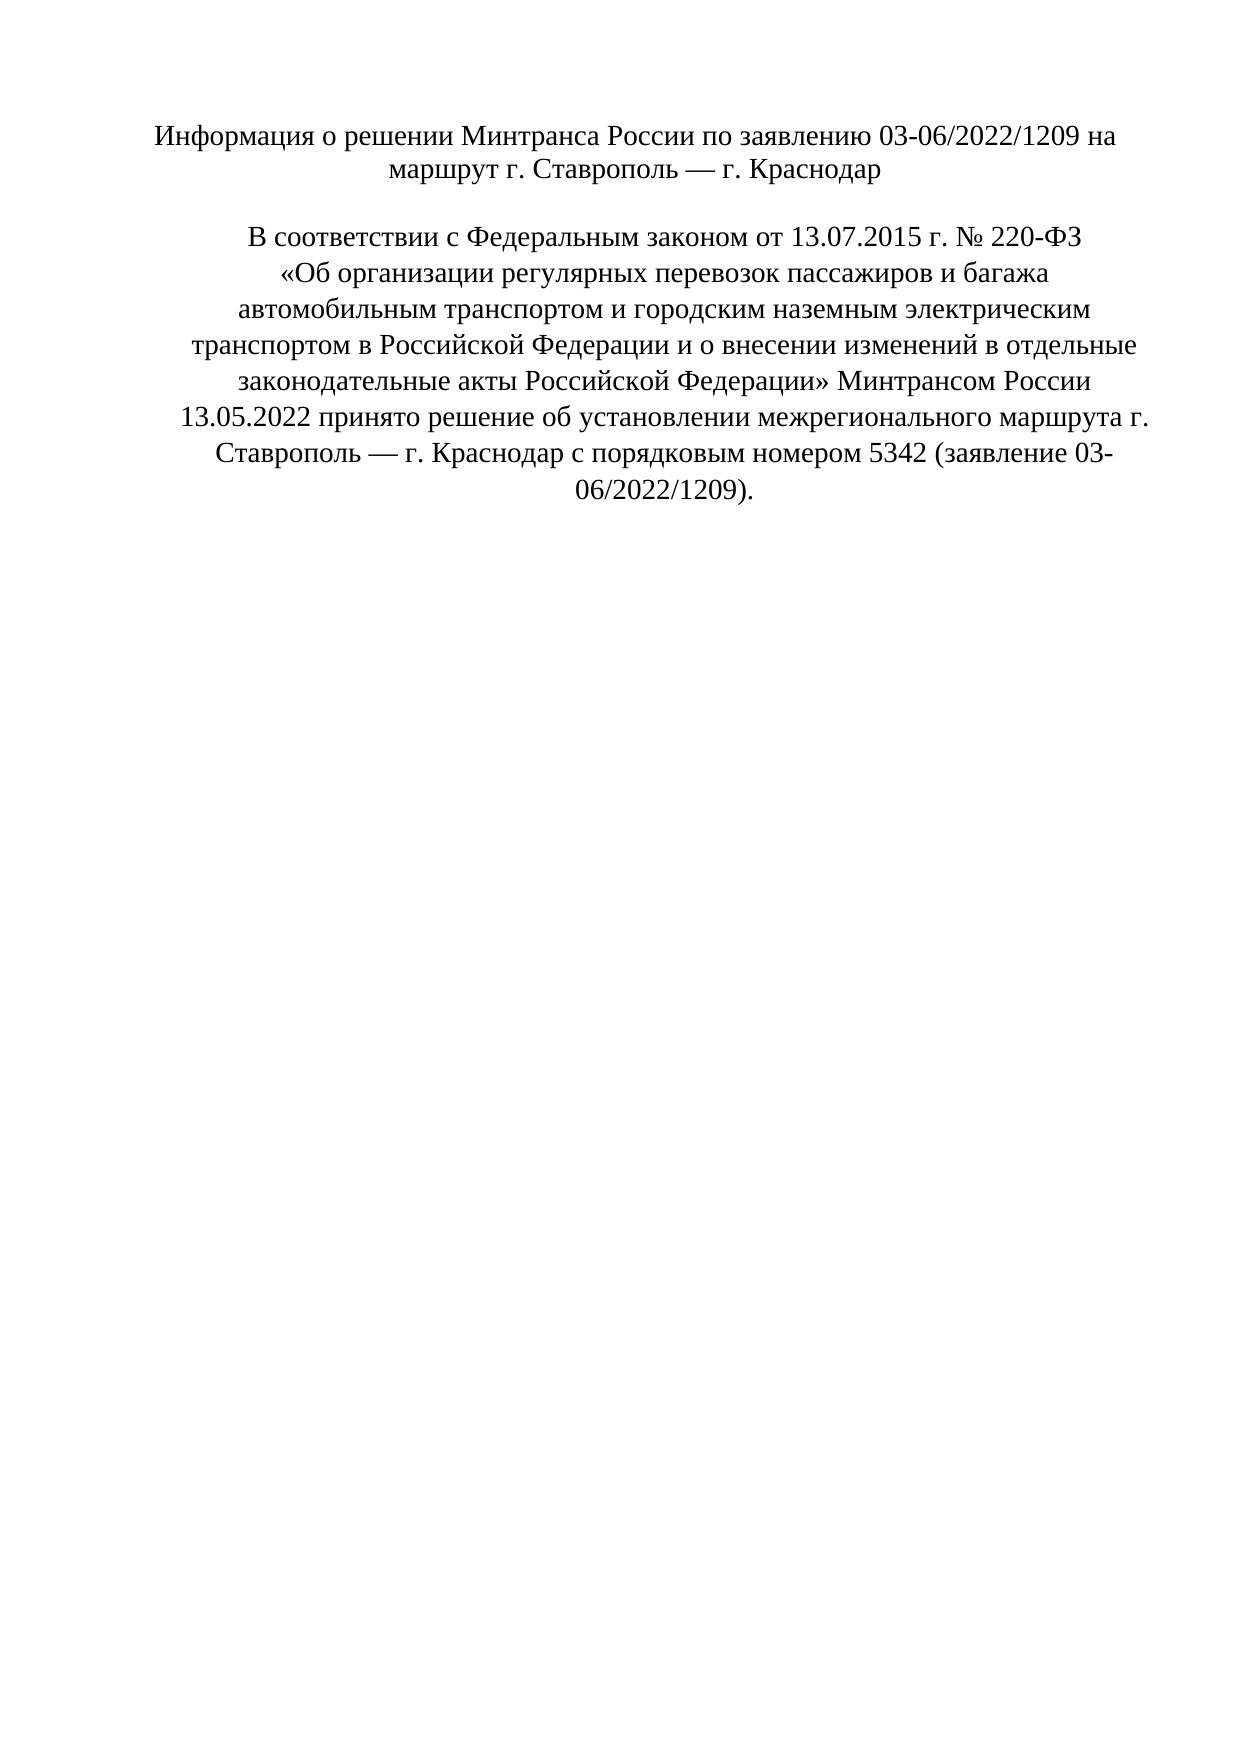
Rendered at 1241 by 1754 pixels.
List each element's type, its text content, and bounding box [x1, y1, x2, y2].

text Информация о решении Минтранса России по заявлению 03-06/2022/1209 на маршрут г. Ставрополь — г. Краснодар [118, 118, 1152, 185]
text В соответствии с Федеральным законом от 13.07.2015 г. № 220-ФЗ «Об организации регулярных перевозок пассажиров и багажа автомобильным транспортом и городским наземным электрическим транспортом в Российской Федерации и о внесении изменений в отдельные законодательные акты Российской Федерации» Минтрансом России 13.05.2022 принято решение об установлении межрегионального маршрута г. Ставрополь — г. Краснодар с порядковым номером 5342 (заявление 03-06/2022/1209). [177, 219, 1152, 505]
